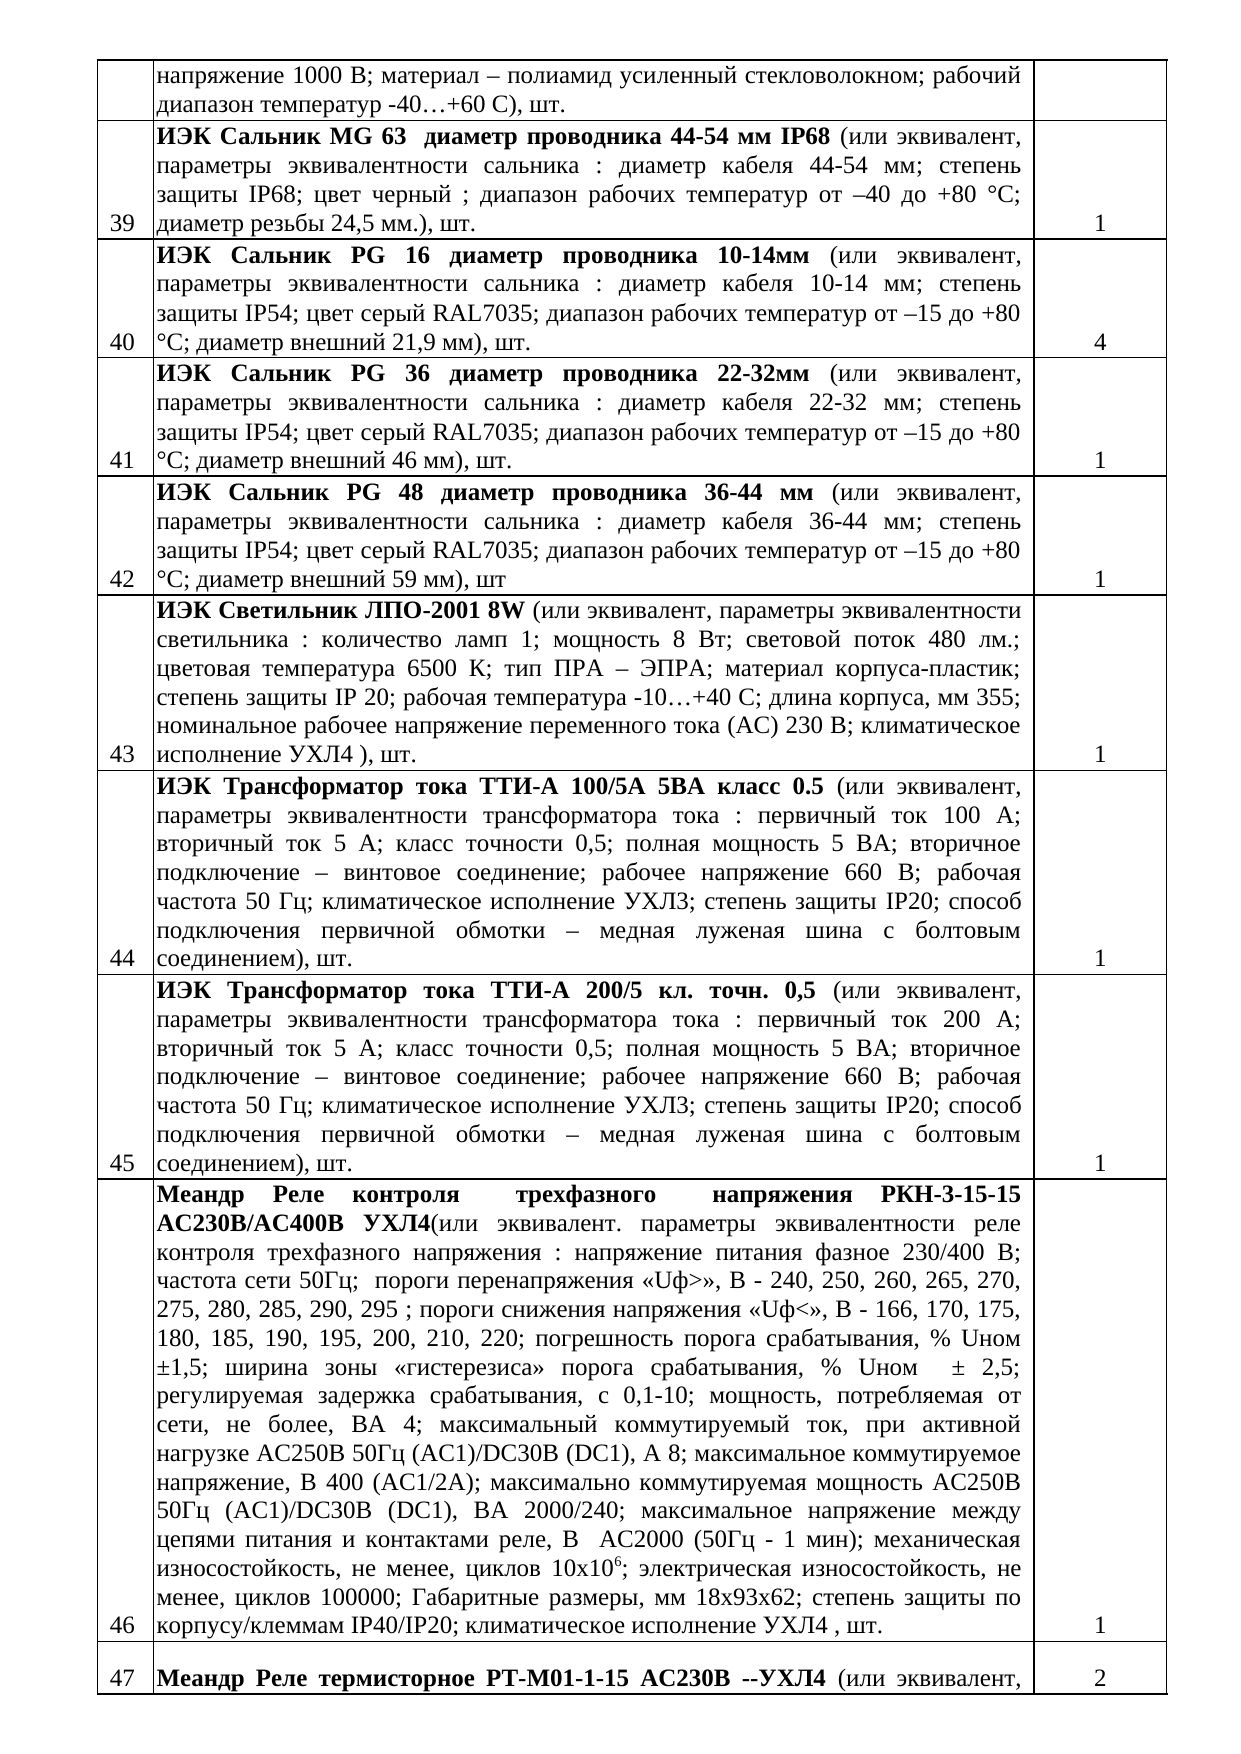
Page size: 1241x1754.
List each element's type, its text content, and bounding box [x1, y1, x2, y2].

table_cell ИЭК Светильник ЛПО-2001 8W (или эквивалент, параметры эквивалентности светильника : количество ламп 1; мощность 8 Вт; световой поток 480 лм.; цветовая температура 6500 К; тип ПРА – ЭПРА; материал корпуса-пластик; степень защиты IP 20; рабочая температура -10…+40 С; длина корпуса, мм 355; номинальное рабочее напряжение переменного тока (АС) 230 В; климатическое исполнение УХЛ4 ), шт. [154, 596, 1033, 769]
table_cell ИЭК Сальник PG 36 диаметр проводника 22-32мм (или эквивалент, параметры эквивалентности сальника : диаметр кабеля 22-32 мм; степень защиты IP54; цвет серый RAL7035; диапазон рабочих температур от –15 до +80 °С; диаметр внешний 46 мм), шт. [154, 358, 1033, 475]
table_cell 38 [98, 61, 153, 119]
table_cell 39 [98, 121, 153, 238]
table_cell Меандр Реле контроля трехфазного напряжения РКН-3-15-15 AC230В/AC400B УХЛ4(или эквивалент. параметры эквивалентности реле контроля трехфазного напряжения : напряжение питания фазное 230/400 В; частота сети 50Гц; пороги перенапряжения «Uф>», В - 240, 250, 260, 265, 270, 275, 280, 285, 290, 295 ; пороги снижения напряжения «Uф<», В - 166, 170, 175, 180, 185, 190, 195, 200, 210, 220; погрешность порога срабатывания, % Uном ±1,5; ширина зоны «гистерезиса» порога срабатывания, % Uном ± 2,5; регулируемая задержка срабатывания, с 0,1-10; мощность, потребляемая от сети, не более, ВА 4; максимальный коммутируемый ток, при активной нагрузке АС250В 50Гц (АС1)/DC30В (DC1), А 8; максимальное коммутируемое напряжение, В 400 (AC1/2A); максимально коммутируемая мощность АС250В 50Гц (АС1)/DC30В (DC1), ВА 2000/240; максимальное напряжение между цепями питания и контактами реле, В АС2000 (50Гц - 1 мин); механическая износостойкость, не менее, циклов 10х106; электрическая износостойкость, не менее, циклов 100000; Габаритные размеры, мм 18х93х62; степень защиты по корпусу/клеммам IP40/IP20; климатическое исполнение УХЛ4 , шт. [154, 1180, 1033, 1641]
table_cell 4 [1035, 240, 1166, 357]
table_cell ИЭК Трансформатор тока ТТИ-А 100/5А 5ВА класс 0.5 (или эквивалент, параметры эквивалентности трансформатора тока : первичный ток 100 А; вторичный ток 5 А; класс точности 0,5; полная мощность 5 ВА; вторичное подключение – винтовое соединение; рабочее напряжение 660 В; рабочая частота 50 Гц; климатическое исполнение УХЛ3; степень защиты IP20; способ подключения первичной обмотки – медная луженая шина с болтовым соединением), шт. [154, 771, 1033, 974]
table_cell 44 [98, 771, 153, 974]
table_cell 47 [98, 1642, 153, 1693]
table_cell 40 [98, 240, 153, 357]
table_cell ИЭК Сальник MG 63 диаметр проводника 44-54 мм IР68 (или эквивалент, параметры эквивалентности сальника : диаметр кабеля 44-54 мм; степень защиты IP68; цвет черный ; диапазон рабочих температур от –40 до +80 °С; диаметр резьбы 24,5 мм.), шт. [154, 121, 1033, 238]
table_cell 1 [1035, 596, 1166, 769]
table_cell ИЭК Сальник PG 16 диаметр проводника 10-14мм (или эквивалент, параметры эквивалентности сальника : диаметр кабеля 10-14 мм; степень защиты IP54; цвет серый RAL7035; диапазон рабочих температур от –15 до +80 °С; диаметр внешний 21,9 мм), шт. [154, 240, 1033, 357]
table_cell 42 [98, 477, 153, 594]
table_cell ИЭК Трансформатор тока ТТИ-А 200/5 кл. точн. 0,5 (или эквивалент, параметры эквивалентности трансформатора тока : первичный ток 200 А; вторичный ток 5 А; класс точности 0,5; полная мощность 5 ВА; вторичное подключение – винтовое соединение; рабочее напряжение 660 В; рабочая частота 50 Гц; климатическое исполнение УХЛ3; степень защиты IP20; способ подключения первичной обмотки – медная луженая шина с болтовым соединением), шт. [154, 975, 1033, 1178]
table_cell 45 [98, 975, 153, 1178]
table_cell 46 [98, 1180, 153, 1641]
table_cell 1 [1035, 358, 1166, 475]
table_cell ИЭК Сальник PG 48 диаметр проводника 36-44 мм (или эквивалент, параметры эквивалентности сальника : диаметр кабеля 36-44 мм; степень защиты IP54; цвет серый RAL7035; диапазон рабочих температур от –15 до +80 °С; диаметр внешний 59 мм), шт [154, 477, 1033, 594]
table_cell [154, 1642, 1033, 1693]
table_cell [154, 61, 1033, 119]
table_cell 1 [1035, 121, 1166, 238]
table_cell 1 [1035, 477, 1166, 594]
table_cell 43 [98, 596, 153, 769]
table_cell 1 [1035, 1180, 1166, 1641]
table_cell 41 [98, 358, 153, 475]
table_cell 8 [1035, 61, 1166, 119]
table_cell 1 [1035, 771, 1166, 974]
table_cell 1 [1035, 975, 1166, 1178]
table_cell 2 [1035, 1642, 1166, 1693]
